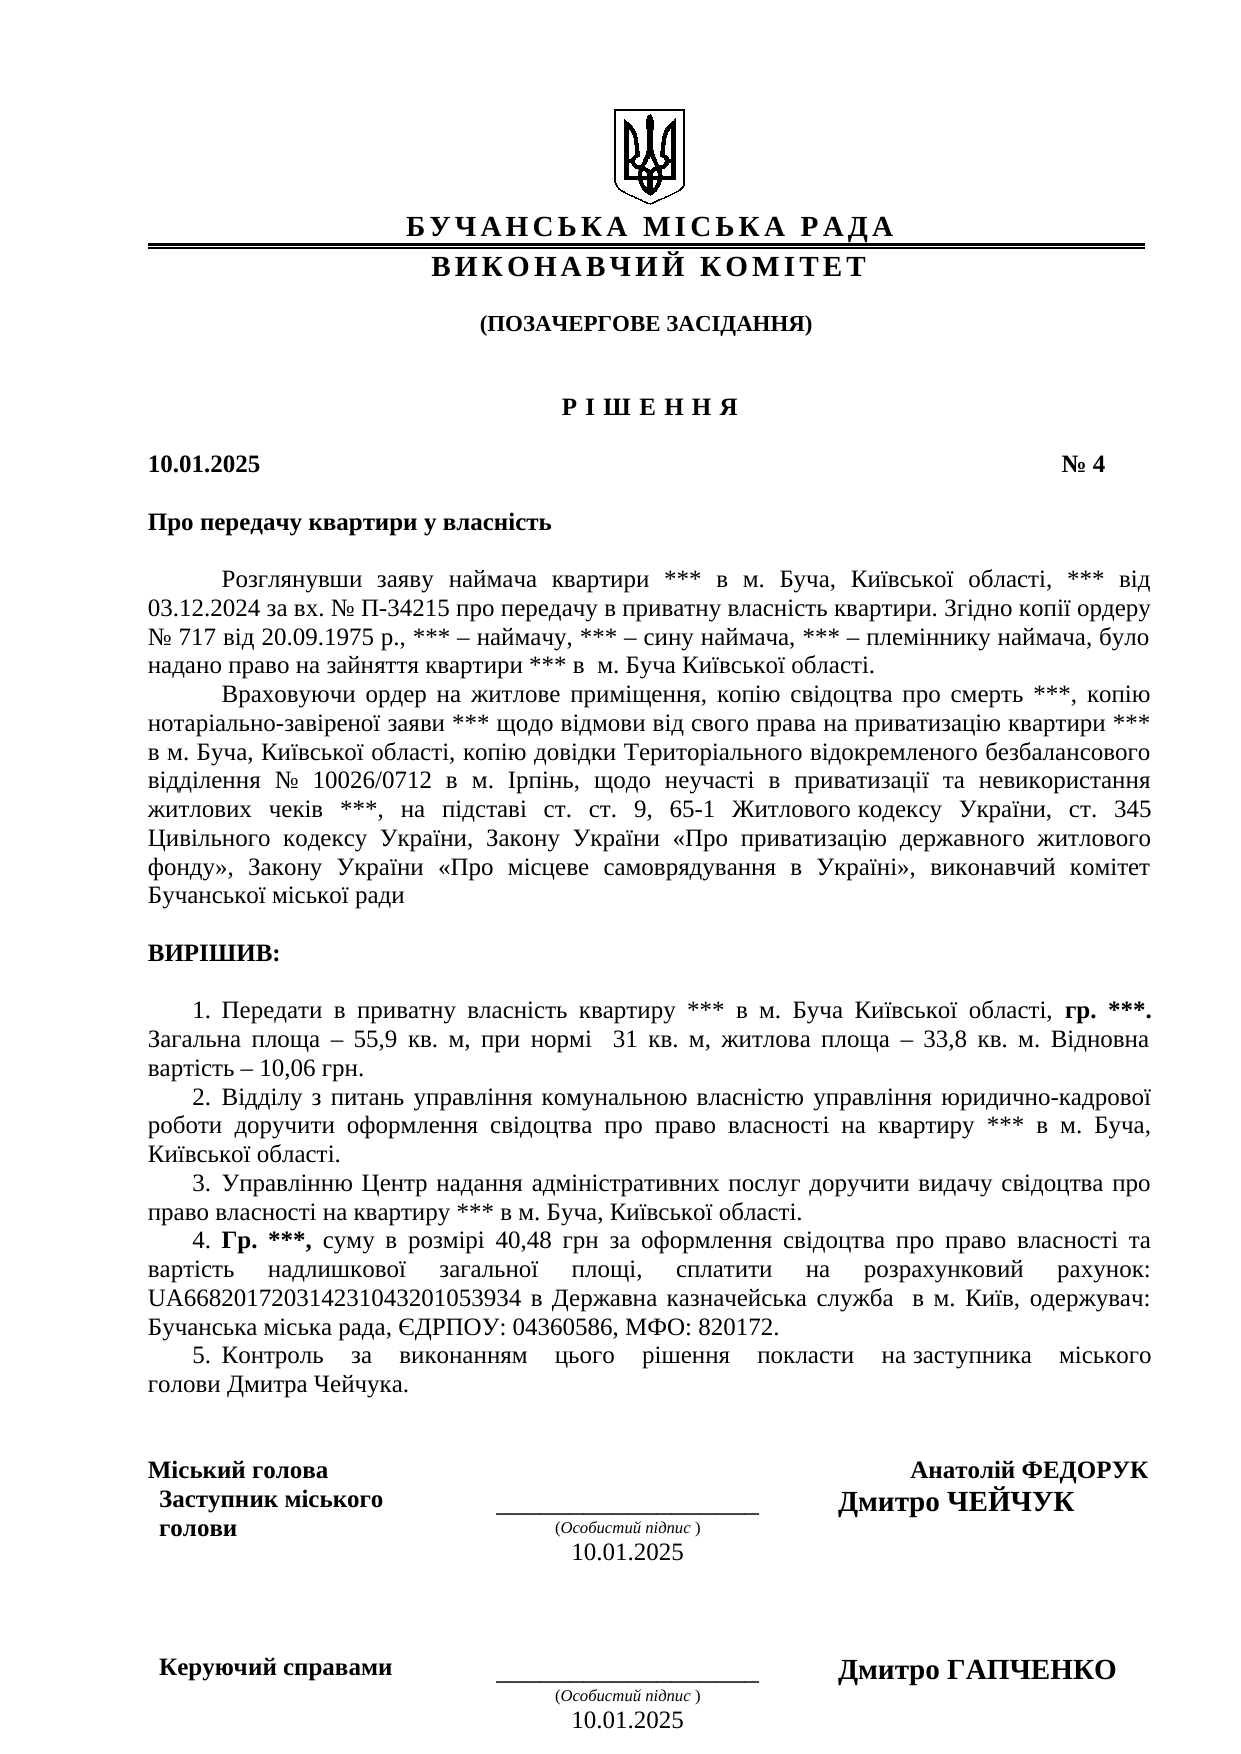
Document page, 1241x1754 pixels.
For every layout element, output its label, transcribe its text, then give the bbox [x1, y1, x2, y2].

text Міський голова Анатолій ФЕДОРУК [148, 1456, 1152, 1484]
list Гр. ***, суму в розмірі 40,48 грн за оформлення свідоцтва про право власності та вартість надлишкової загальної площі, сплатити на розрахунковий рахунок: UA668201720314231043201053934 в Державна казначейська служба в м. Київ, одержувач: Бучанська міська рада, ЄДРПОУ: 04360586, МФО: 820172. [148, 1226, 1152, 1341]
table_header Дмитро ЧЕЙЧУК [812, 1484, 1191, 1652]
table_header ВИКОНАВЧИЙ КОМІТЕТ (ПОЗАЧЕРГОВЕ ЗАСІДАННЯ) [148, 249, 1144, 363]
text Розглянувши заяву наймача квартири *** в м. Буча, Київської області, *** від 03.12.2024 за вх. № П-34215 про передачу в приватну власність квартири. Згідно копії ордеру № 717 від 20.09.1975 р., *** – наймачу, *** – сину наймача, *** – племіннику наймача, було надано право на зайняття квартири *** в м. Буча Київської області. [148, 564, 1152, 679]
list Передати в приватну власність квартиру *** в м. Буча Київської області, гр. ***. Загальна площа – 55,9 кв. м, при нормі 31 кв. м, житлова площа – 33,8 кв. м. Відновна вартість – 10,06 грн. [148, 996, 1152, 1082]
list Відділу з питань управління комунальною власністю управління юридично-кадрової роботи доручити оформлення свідоцтва про право власності на квартиру *** в м. Буча, Київської області. [148, 1082, 1152, 1168]
text Про передачу квартири у власність [148, 507, 1152, 536]
table_header Заступник міського голови [148, 1484, 443, 1652]
list Контроль за виконанням цього рішення покласти на заступника міського голови Дмитра Чейчука. [148, 1341, 1152, 1398]
text БУЧАНСЬКА МІСЬКА РАДА [148, 209, 1152, 243]
table_cell Керуючий справами [148, 1652, 443, 1739]
table_header __________________ (Особистий підпис ) 10.01.2025 [443, 1484, 812, 1652]
text ВИРІШИВ: [148, 938, 1152, 967]
text РІШЕННЯ [148, 392, 1152, 421]
text 10.01.2025 № 4 [148, 449, 1152, 478]
text Враховуючи ордер на житлове приміщення, копію свідоцтва про смерть ***, копію нотаріально-завіреної заяви *** щодо відмови від свого права на приватизацію квартири *** в м. Буча, Київської області, копію довідки Територіального відокремленого безбалансового відділення № 10026/0712 в м. Ірпінь, щодо неучасті в приватизації та невикористання житлових чеків ***, на підставі ст. ст. 9, 65-1 Житлового кодексу України, ст. 345 Цивільного кодексу України, Закону України «Про приватизацію державного житлового фонду», Закону України «Про місцеве самоврядування в Україні», виконавчий комітет Бучанської міської ради [148, 679, 1152, 909]
list Управлінню Центр надання адміністративних послуг доручити видачу свідоцтва про право власності на квартиру *** в м. Буча, Київської області. [148, 1168, 1152, 1226]
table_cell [443, 1652, 812, 1739]
table_cell Дмитро ГАПЧЕНКО [812, 1652, 1191, 1739]
